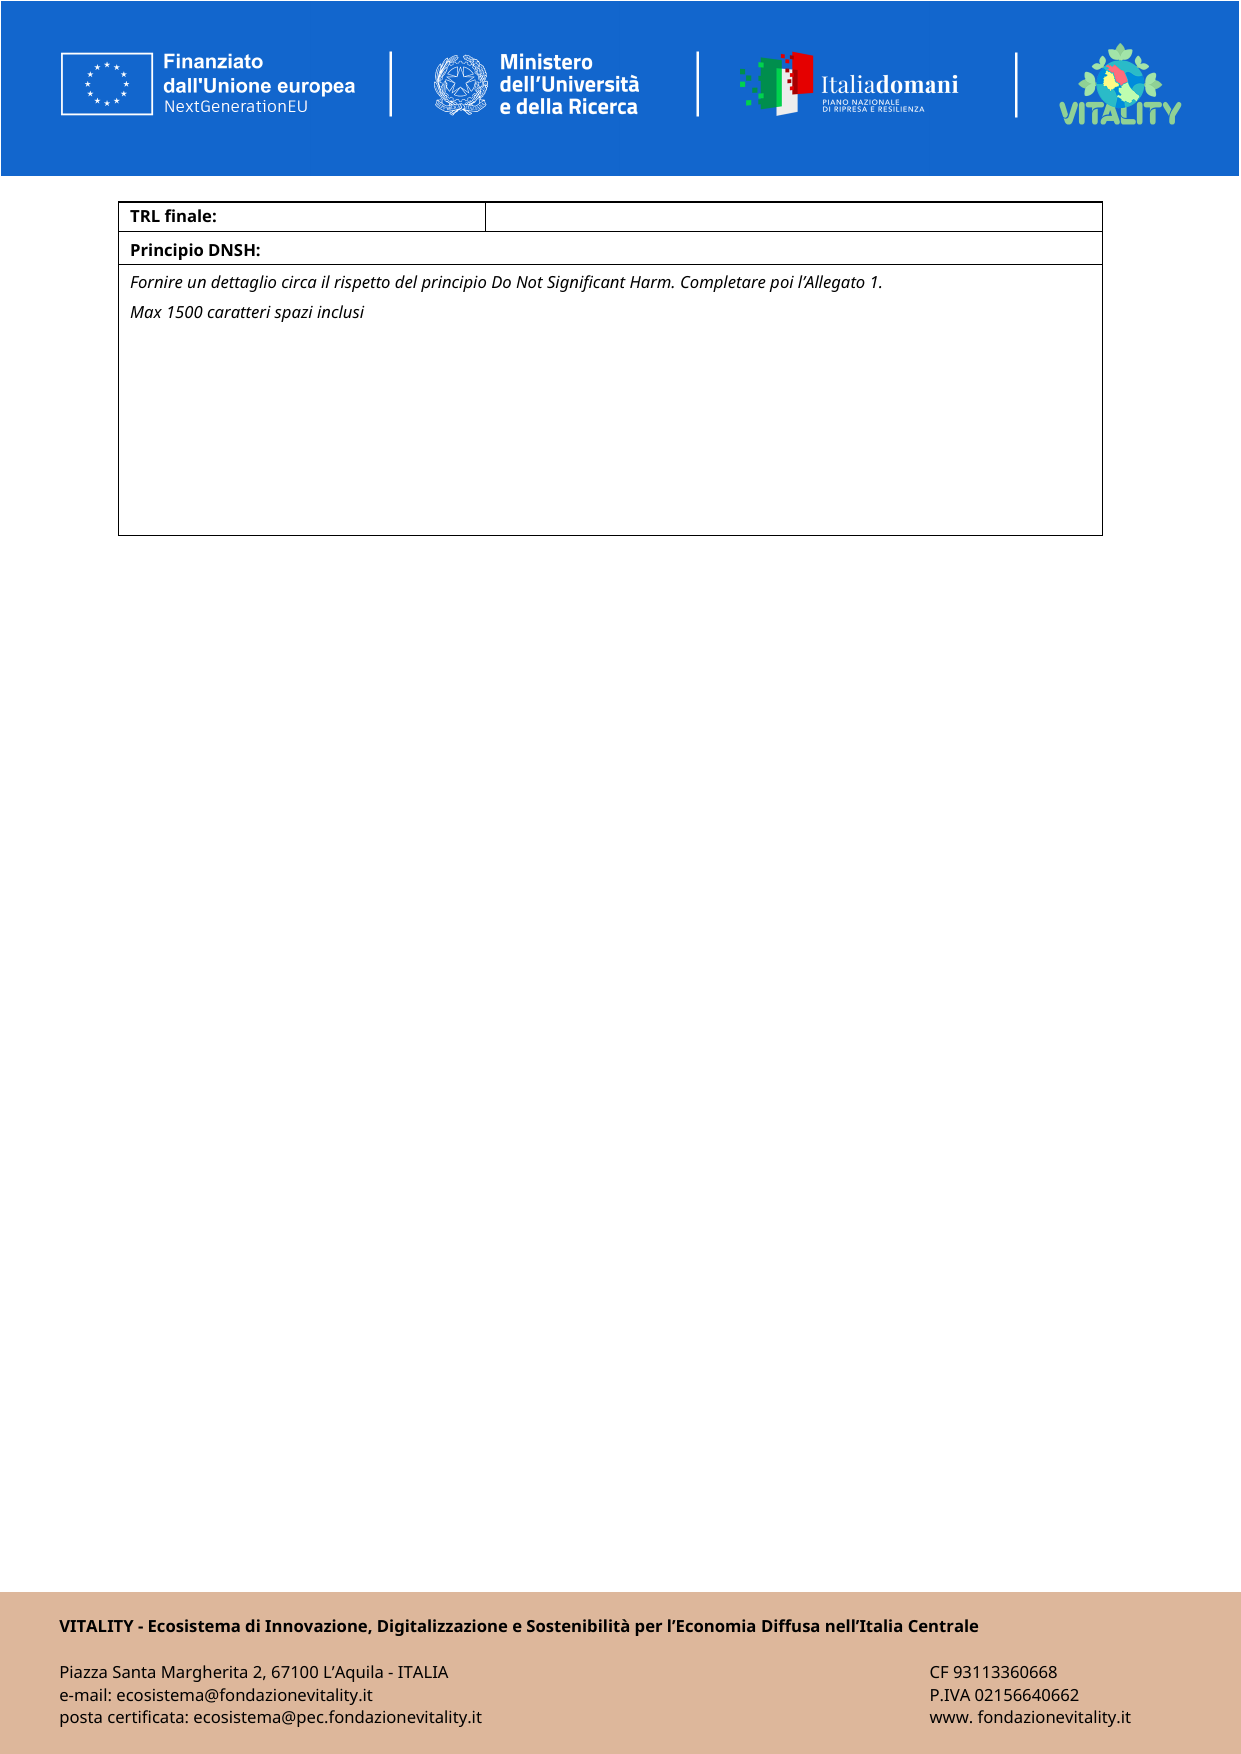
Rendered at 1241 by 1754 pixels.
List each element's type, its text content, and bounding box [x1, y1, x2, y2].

table_cell Fornire un dettaglio circa il rispetto del principio Do Not Significant Harm. Completare poi l’Allegato 1. Max 1500 caratteri spazi inclusi [119, 265, 1102, 535]
table_cell Principio DNSH: [119, 232, 1102, 264]
table_cell [486, 203, 1102, 231]
picture [1, 1, 1239, 176]
table_cell TRL finale: [119, 203, 485, 231]
